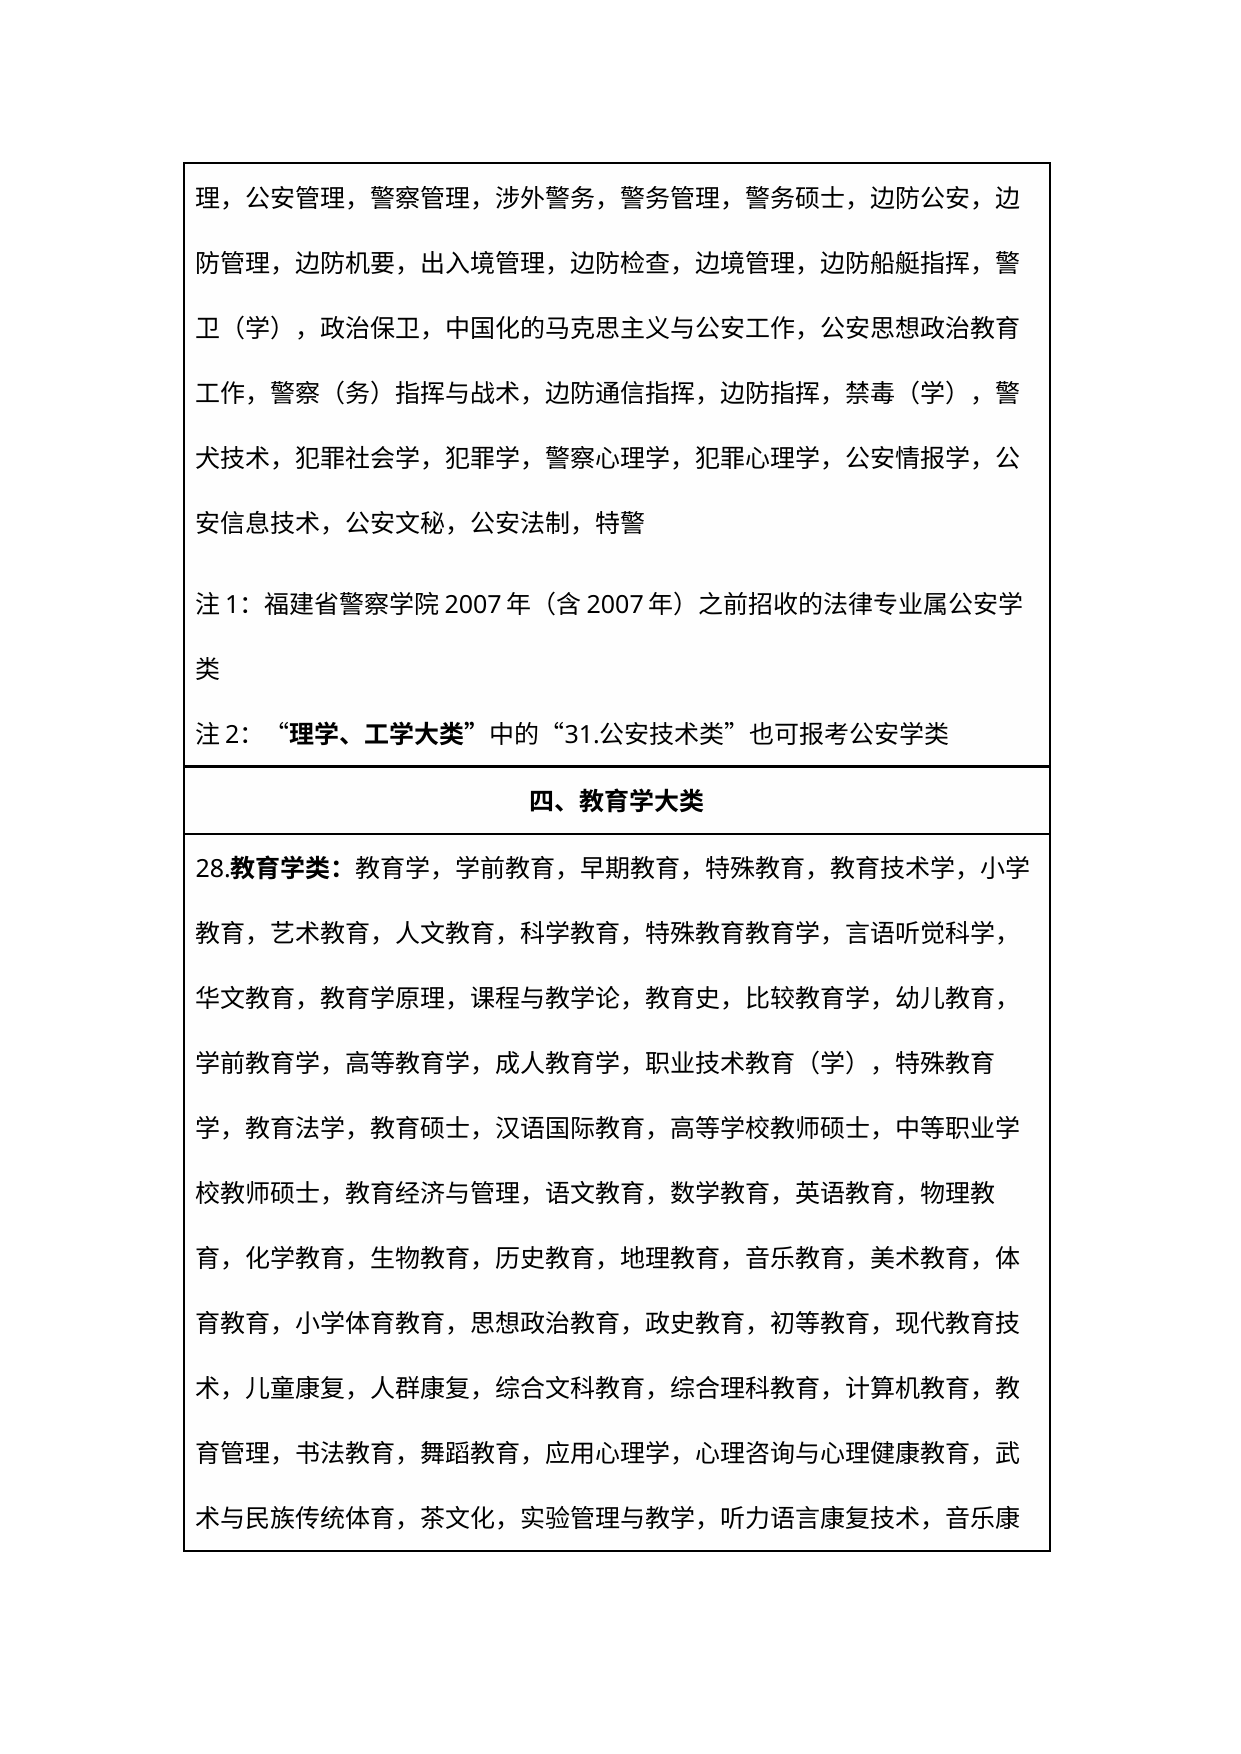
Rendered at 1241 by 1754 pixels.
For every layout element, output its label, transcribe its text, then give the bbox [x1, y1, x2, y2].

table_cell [185, 164, 1049, 765]
table_cell 四、教育学大类 [185, 768, 1049, 832]
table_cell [185, 835, 1049, 1549]
